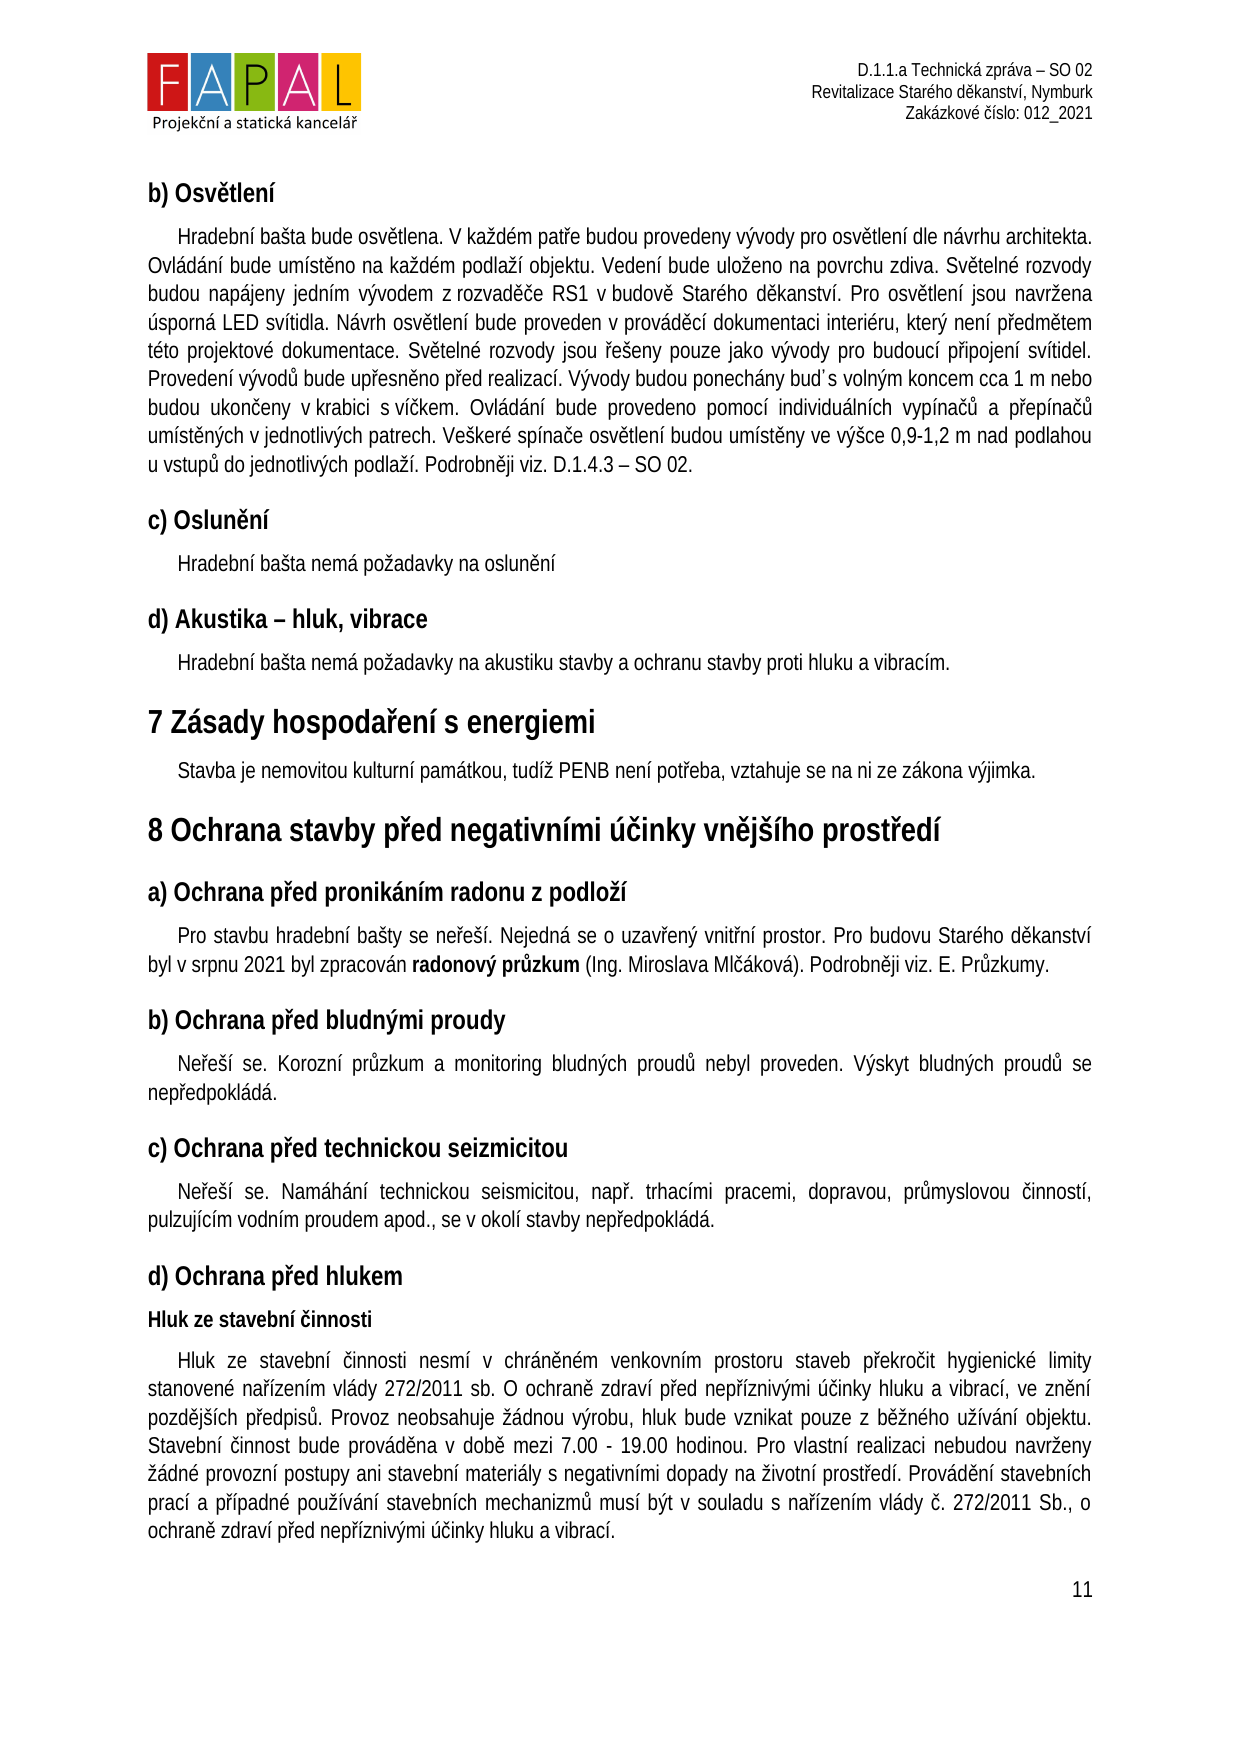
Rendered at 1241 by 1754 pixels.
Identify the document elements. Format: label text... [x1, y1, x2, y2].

text Neřeší se. Namáhání technickou seismicitou, např. trhacími pracemi, dopravou, průmyslovou činností, pulzujícím vodním proudem apod., se v okolí stavby nepředpokládá. [148, 1178, 1093, 1233]
text Neřeší se. Korozní průzkum a monitoring bludných proudů nebyl proveden. Výskyt bludných proudů se nepředpokládá. [148, 1050, 1093, 1105]
subtitle c) Oslunění [148, 504, 1093, 535]
text Hluk ze stavební činnosti [148, 1306, 1093, 1332]
subtitle b) Ochrana před bludnými proudy [148, 1004, 1093, 1035]
subtitle 7 Zásady hospodaření s energiemi [148, 703, 1093, 741]
subtitle d) Akustika – hluk, vibrace [148, 603, 1093, 634]
subtitle c) Ochrana před technickou seizmicitou [148, 1132, 1093, 1163]
text Stavba je nemovitou kulturní památkou, tudíž PENB není potřeba, vztahuje se na ni ze zákona výjimka. [148, 757, 1093, 783]
text Hradební bašta nemá požadavky na oslunění [148, 550, 1093, 576]
subtitle a) Ochrana před pronikáním radonu z podloží [148, 876, 1093, 907]
text Hradební bašta bude osvětlena. V každém patře budou provedeny vývody pro osvětlení dle návrhu architekta. Ovládání bude umístěno na každém podlaží objektu. Vedení bude uloženo na povrchu zdiva. Světelné rozvody budou napájeny jedním vývodem z rozvaděče RS1 v budově Starého děkanství. Pro osvětlení jsou navržena úsporná LED svítidla. Návrh osvětlení bude proveden v prováděcí dokumentaci interiéru, který není předmětem této projektové dokumentace. Světelné rozvody jsou řešeny pouze jako vývody pro budoucí připojení svítidel. Provedení vývodů bude upřesněno před realizací. Vývody budou ponechány buď s volným koncem cca 1 m nebo budou ukončeny v krabici s víčkem. Ovládání bude provedeno pomocí individuálních vypínačů a přepínačů umístěných v jednotlivých patrech. Veškeré spínače osvětlení budou umístěny ve výšce 0,9-1,2 m nad podlahou u vstupů do jednotlivých podlaží. Podrobněji viz. D.1.4.3 – SO 02. [148, 223, 1093, 477]
text Hradební bašta nemá požadavky na akustiku stavby a ochranu stavby proti hluku a vibracím. [148, 649, 1093, 676]
picture [147, 53, 362, 135]
subtitle b) Osvětlení [148, 177, 1093, 208]
text Hluk ze stavební činnosti nesmí v chráněném venkovním prostoru staveb překročit hygienické limity stanovené nařízením vlády 272/2011 sb. O ochraně zdraví před nepříznivými účinky hluku a vibrací, ve znění pozdějších předpisů. Provoz neobsahuje žádnou výrobu, hluk bude vznikat pouze z běžného užívání objektu. Stavební činnost bude prováděna v době mezi 7.00 - 19.00 hodinou. Pro vlastní realizaci nebudou navrženy žádné provozní postupy ani stavební materiály s negativními dopady na životní prostředí. Provádění stavebních prací a případné používání stavebních mechanizmů musí být v souladu s nařízením vlády č. 272/2011 Sb., o ochraně zdraví před nepříznivými účinky hluku a vibrací. [148, 1347, 1093, 1543]
subtitle d) Ochrana před hlukem [148, 1260, 1093, 1291]
subtitle 8 Ochrana stavby před negativními účinky vnějšího prostředí [148, 810, 1093, 848]
text Pro stavbu hradební bašty se neřeší. Nejedná se o uzavřený vnitřní prostor. Pro budovu Starého děkanství byl v srpnu 2021 byl zpracován radonový průzkum (Ing. Miroslava Mlčáková). Podrobněji viz. E. Průzkumy. [148, 922, 1093, 977]
